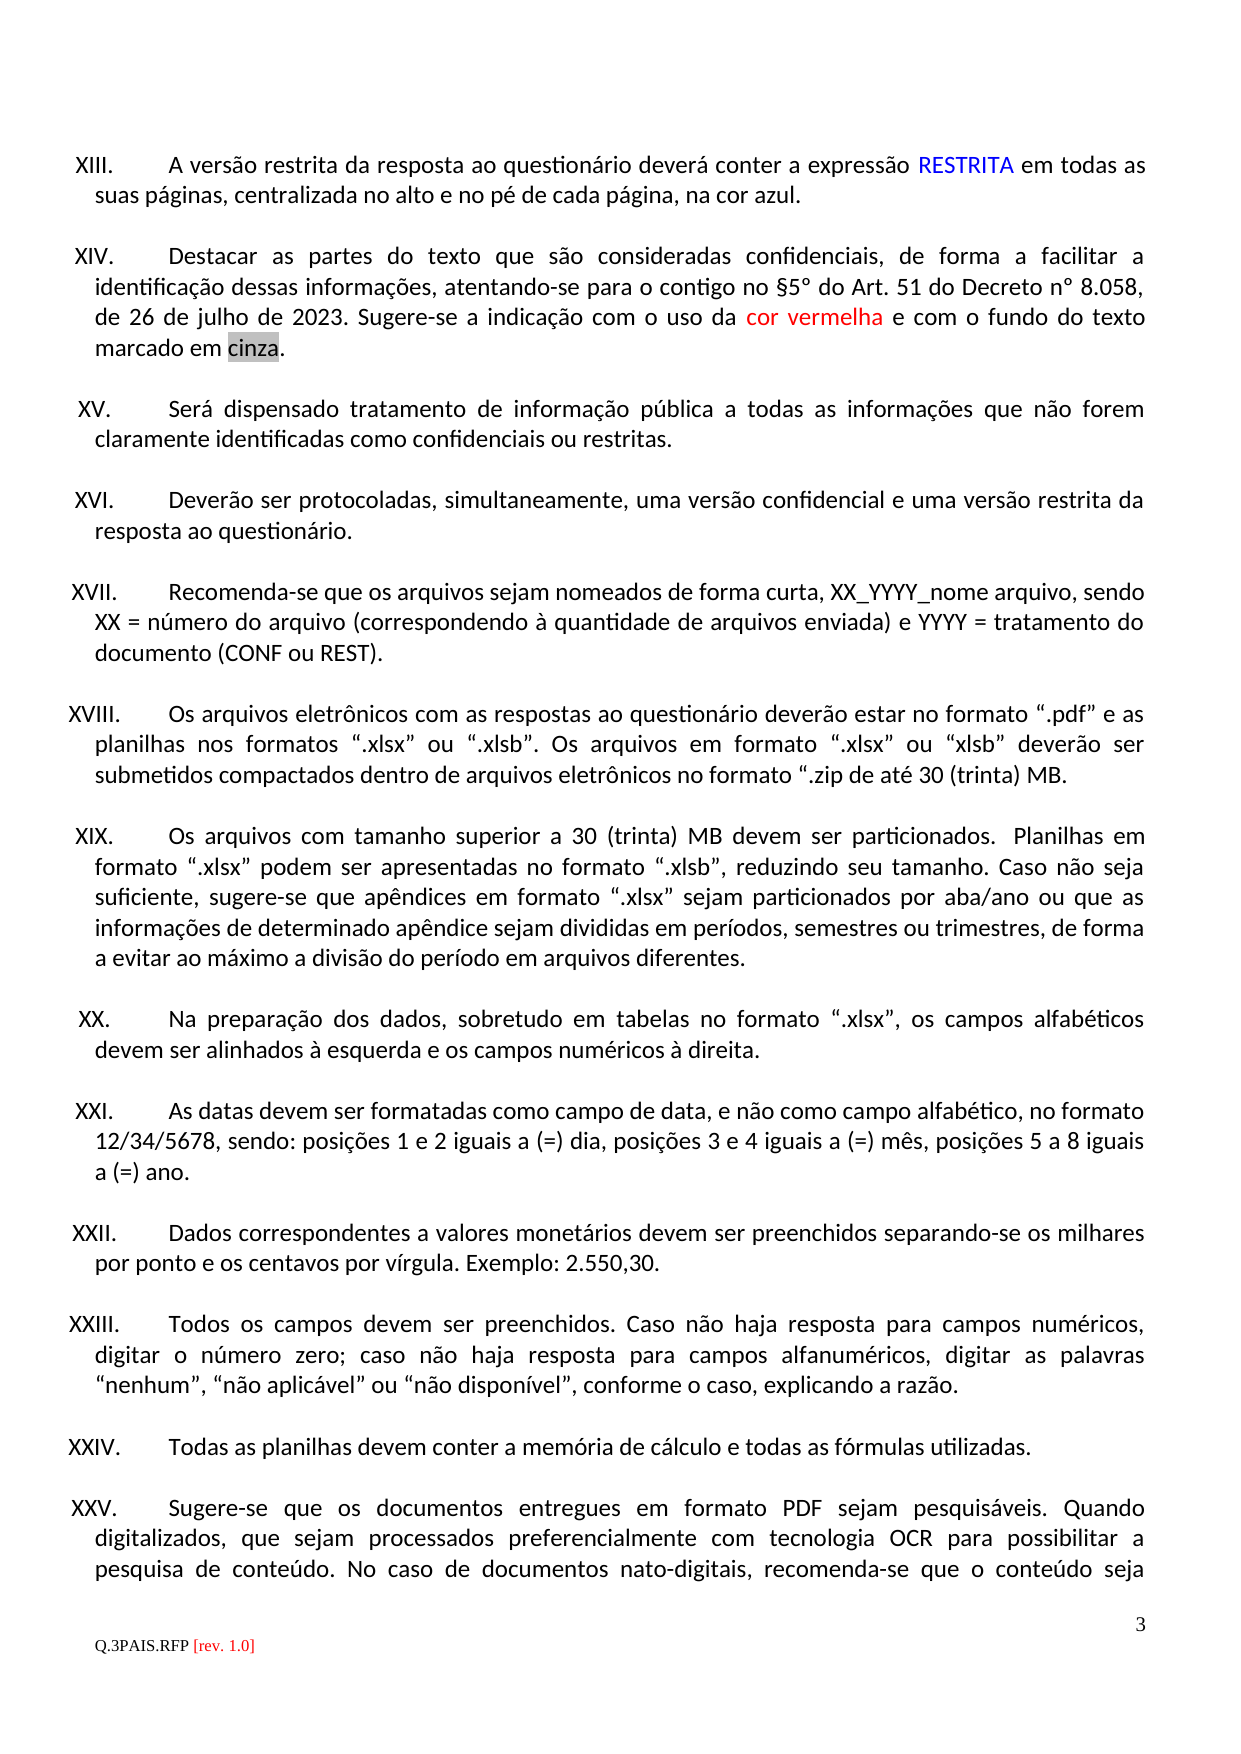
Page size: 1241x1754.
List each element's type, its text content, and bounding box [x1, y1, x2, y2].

list Deverão ser protocoladas, simultaneamente, uma versão confidencial e uma versão restrita da resposta ao questionário. [94, 484, 1146, 546]
list As datas devem ser formatadas como campo de data, e não como campo alfabético, no formato 12/34/5678, sendo: posições 1 e 2 iguais a (=) dia, posições 3 e 4 iguais a (=) mês, posições 5 a 8 iguais a (=) ano. [94, 1095, 1146, 1186]
list Na preparação dos dados, sobretudo em tabelas no formato “.xlsx”, os campos alfabéticos devem ser alinhados à esquerda e os campos numéricos à direita. [94, 1003, 1146, 1064]
list Recomenda-se que os arquivos sejam nomeados de forma curta, XX_YYYY_nome arquivo, sendo XX = número do arquivo (correspondendo à quantidade de arquivos enviada) e YYYY = tratamento do documento (CONF ou REST). [94, 576, 1146, 668]
list Todas as planilhas devem conter a memória de cálculo e todas as fórmulas utilizadas. [94, 1431, 1146, 1461]
list Dados correspondentes a valores monetários devem ser preenchidos separando-se os milhares por ponto e os centavos por vírgula. Exemplo: 2.550,30. [94, 1217, 1146, 1278]
list Destacar as partes do texto que são consideradas confidenciais, de forma a facilitar a identificação dessas informações, atentando-se para o contigo no §5º do Art. 51 do Decreto nº 8.058, de 26 de julho de 2023. Sugere-se a indicação com o uso da cor vermelha e com o fundo do texto marcado em cinza. [94, 240, 1146, 362]
list Será dispensado tratamento de informação pública a todas as informações que não forem claramente identificadas como confidenciais ou restritas. [94, 393, 1146, 454]
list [94, 1492, 1146, 1583]
list Todos os campos devem ser preenchidos. Caso não haja resposta para campos numéricos, digitar o número zero; caso não haja resposta para campos alfanuméricos, digitar as palavras “nenhum”, “não aplicável” ou “não disponível”, conforme o caso, explicando a razão. [94, 1308, 1146, 1400]
list Os arquivos eletrônicos com as respostas ao questionário deverão estar no formato “.pdf” e as planilhas nos formatos “.xlsx” ou “.xlsb”. Os arquivos em formato “.xlsx” ou “xlsb” deverão ser submetidos compactados dentro de arquivos eletrônicos no formato “.zip de até 30 (trinta) MB. [94, 698, 1146, 790]
list Os arquivos com tamanho superior a 30 (trinta) MB devem ser particionados. Planilhas em formato “.xlsx” podem ser apresentadas no formato “.xlsb”, reduzindo seu tamanho. Caso não seja suficiente, sugere-se que apêndices em formato “.xlsx” sejam particionados por aba/ano ou que as informações de determinado apêndice sejam divididas em períodos, semestres ou trimestres, de forma a evitar ao máximo a divisão do período em arquivos diferentes. [94, 820, 1146, 973]
list A versão restrita da resposta ao questionário deverá conter a expressão RESTRITA em todas as suas páginas, centralizada no alto e no pé de cada página, na cor azul. [94, 149, 1146, 210]
